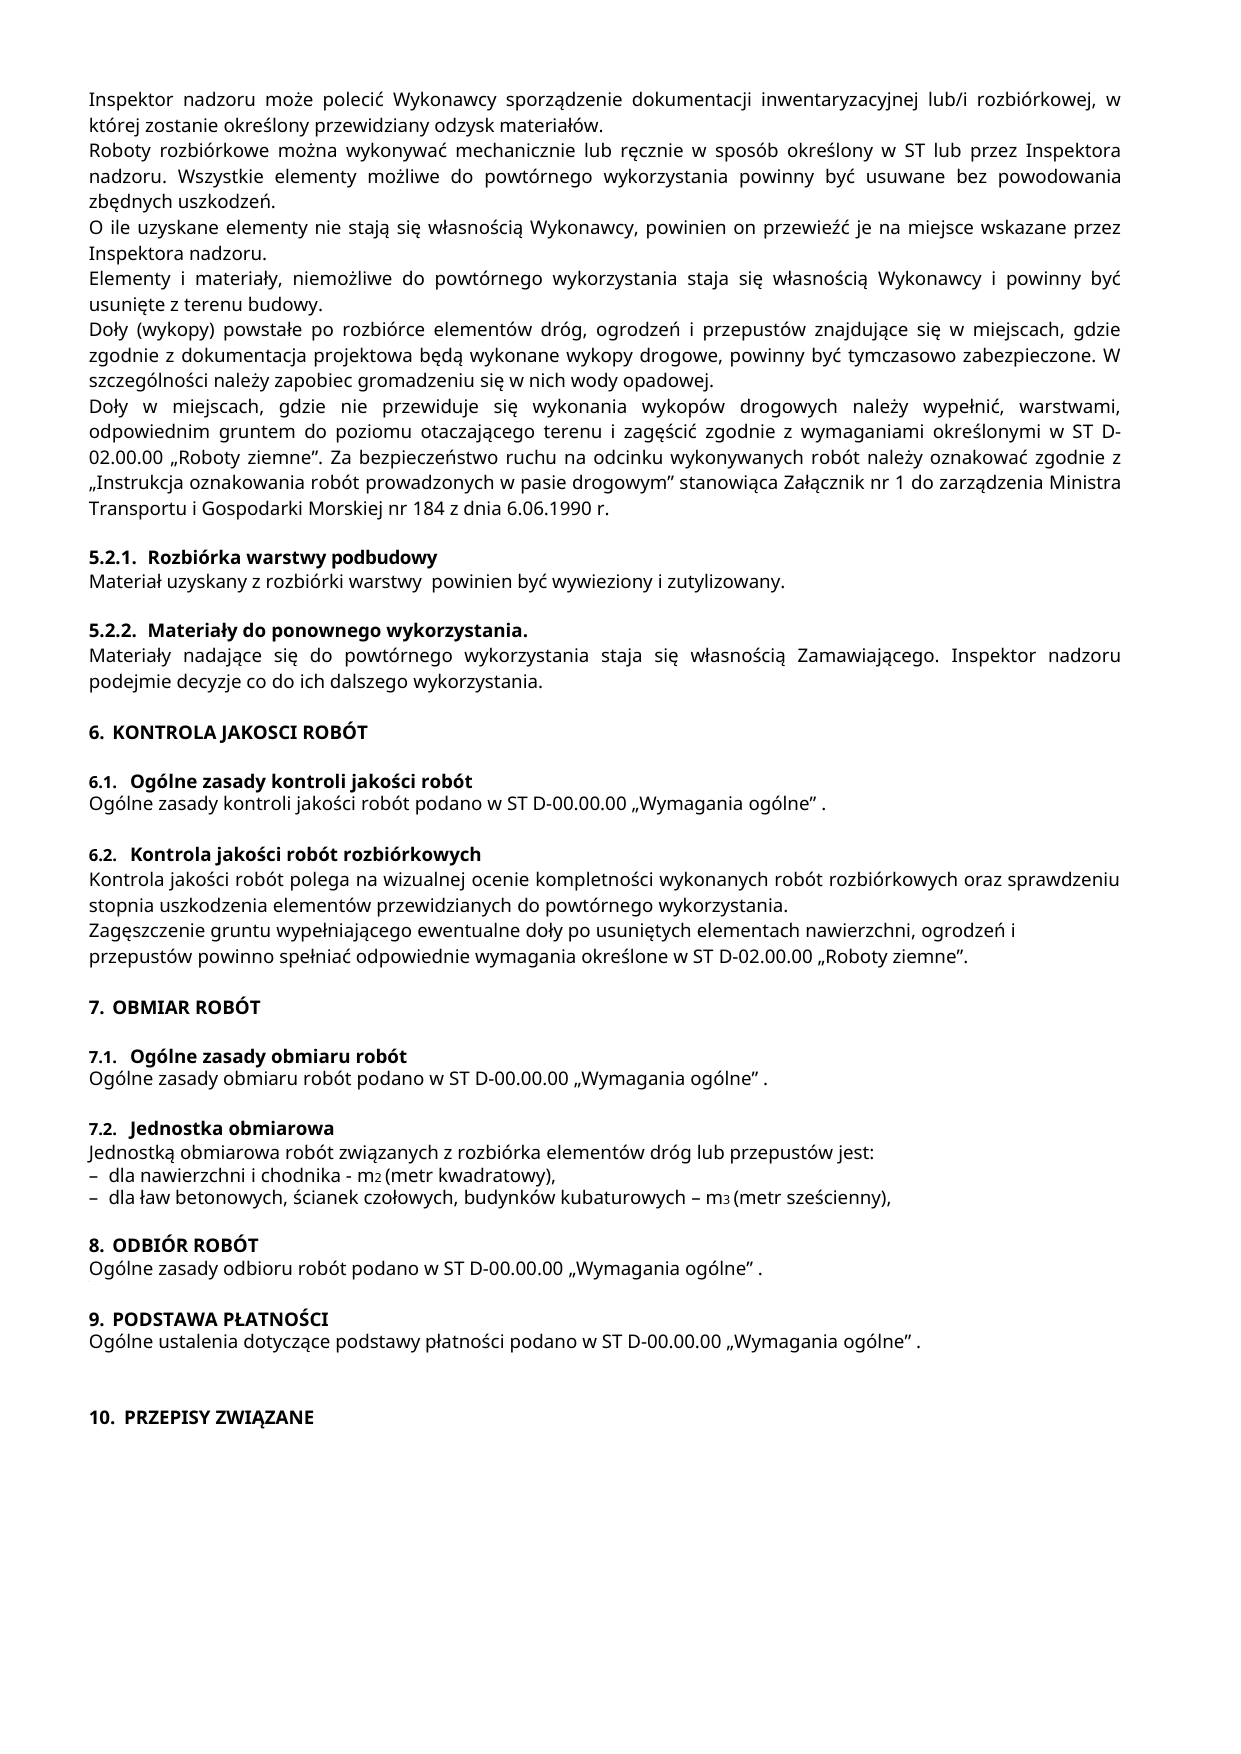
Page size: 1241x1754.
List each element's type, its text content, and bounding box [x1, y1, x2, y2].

subtitle KONTROLA JAKOSCI ROBÓT [88, 719, 1180, 744]
subtitle Rozbiórka warstwy podbudowy [88, 546, 1180, 569]
text Ogólne zasady kontroli jakości robót podano w ST D-00.00.00 „Wymagania ogólne” . [89, 793, 1180, 815]
text Doły w miejscach, gdzie nie przewiduje się wykonania wykopów drogowych należy wypełnić, warstwami, odpowiednim gruntem do poziomu otaczającego terenu i zagęścić zgodnie z wymaganiami określonymi w ST D-02.00.00 „Roboty ziemne”. Za bezpieczeństwo ruchu na odcinku wykonywanych robót należy oznakować zgodnie z „Instrukcja oznakowania robót prowadzonych w pasie drogowym” stanowiąca Załącznik nr 1 do zarządzenia Ministra Transportu i Gospodarki Morskiej nr 184 z dnia 6.06.1990 r. [89, 393, 1122, 521]
text Ogólne zasady odbioru robót podano w ST D-00.00.00 „Wymagania ogólne” . [89, 1257, 1180, 1280]
subtitle ODBIÓR ROBÓT [88, 1235, 1180, 1257]
list dla nawierzchni i chodnika - m2 (metr kwadratowy), [88, 1164, 1180, 1187]
subtitle PRZEPISY ZWIĄZANE [88, 1405, 1180, 1430]
subtitle Jednostka obmiarowa [88, 1116, 1180, 1141]
text Materiały nadające się do powtórnego wykorzystania staja się własnością Zamawiającego. Inspektor nadzoru podejmie decyzje co do ich dalszego wykorzystania. [89, 642, 1122, 693]
text Kontrola jakości robót polega na wizualnej ocenie kompletności wykonanych robót rozbiórkowych oraz sprawdzeniu stopnia uszkodzenia elementów przewidzianych do powtórnego wykorzystania. [89, 866, 1180, 917]
text Jednostką obmiarowa robót związanych z rozbiórka elementów dróg lub przepustów jest: [89, 1141, 1180, 1164]
list dla ław betonowych, ścianek czołowych, budynków kubaturowych – m3 (metr sześcienny), [88, 1187, 1180, 1209]
text Zagęszczenie gruntu wypełniającego ewentualne doły po usuniętych elementach nawierzchni, ogrodzeń i przepustów powinno spełniać odpowiednie wymagania określone w ST D-02.00.00 „Roboty ziemne”. [89, 917, 1119, 968]
text Materiał uzyskany z rozbiórki warstwy powinien być wywieziony i zutylizowany. [89, 569, 1122, 594]
list Ogólne zasady obmiaru robót [88, 1045, 1180, 1068]
subtitle Kontrola jakości robót rozbiórkowych [88, 841, 1180, 866]
text Roboty rozbiórkowe można wykonywać mechanicznie lub ręcznie w sposób określony w ST lub przez Inspektora nadzoru. Wszystkie elementy możliwe do powtórnego wykorzystania powinny być usuwane bez powodowania zbędnych uszkodzeń. [89, 138, 1122, 214]
list Ogólne zasady kontroli jakości robót [88, 770, 1180, 793]
subtitle OBMIAR ROBÓT [88, 994, 1180, 1020]
text Ogólne ustalenia dotyczące podstawy płatności podano w ST D-00.00.00 „Wymagania ogólne” . [89, 1331, 1180, 1353]
text Elementy i materiały, niemożliwe do powtórnego wykorzystania staja się własnością Wykonawcy i powinny być usunięte z terenu budowy. [89, 265, 1122, 316]
text O ile uzyskane elementy nie stają się własnością Wykonawcy, powinien on przewieźć je na miejsce wskazane przez Inspektora nadzoru. [89, 214, 1122, 265]
subtitle Materiały do ponownego wykorzystania. [88, 620, 1180, 642]
text Ogólne zasady obmiaru robót podano w ST D-00.00.00 „Wymagania ogólne” . [89, 1068, 1180, 1090]
text Doły (wykopy) powstałe po rozbiórce elementów dróg, ogrodzeń i przepustów znajdujące się w miejscach, gdzie zgodnie z dokumentacja projektowa będą wykonane wykopy drogowe, powinny być tymczasowo zabezpieczone. W szczególności należy zapobiec gromadzeniu się w nich wody opadowej. [89, 316, 1122, 393]
text Inspektor nadzoru może polecić Wykonawcy sporządzenie dokumentacji inwentaryzacyjnej lub/i rozbiórkowej, w której zostanie określony przewidziany odzysk materiałów. [89, 87, 1122, 138]
subtitle PODSTAWA PŁATNOŚCI [88, 1308, 1180, 1331]
